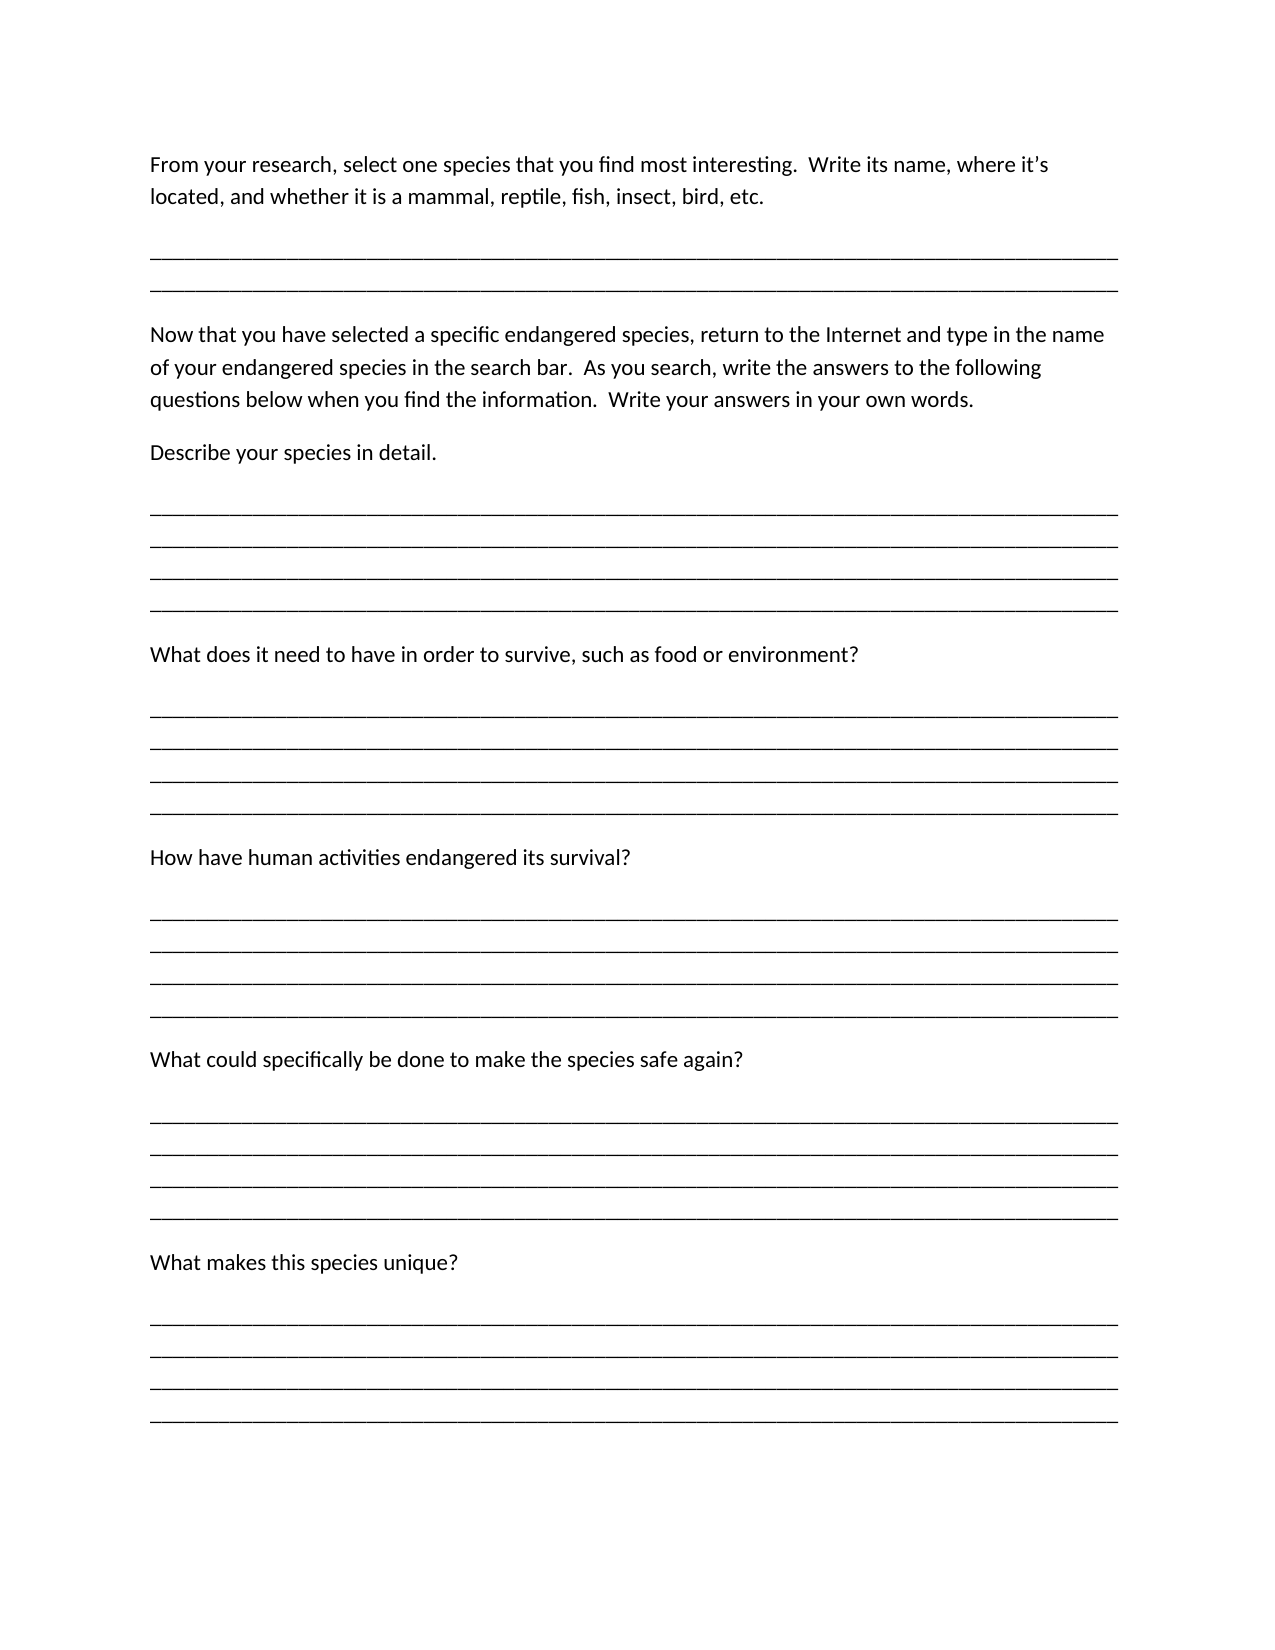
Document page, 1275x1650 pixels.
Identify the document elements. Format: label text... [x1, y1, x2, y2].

text What could specifically be done to make the species safe again? [150, 1046, 1125, 1074]
text ____________________________________________________________________________________________________________________________________________________________________________________________________________________________________________________________________________________________________________________________________________________ [150, 1301, 1125, 1426]
text What does it need to have in order to survive, such as food or environment? [150, 640, 1125, 668]
text From your research, select one species that you find most interesting. Write its name, where it’s located, and whether it is a mammal, reptile, fish, insect, bird, etc. [150, 150, 1125, 210]
text Now that you have selected a specific endangered species, return to the Internet and type in the name of your endangered species in the search bar. As you search, write the answers to the following questions below when you find the information. Write your answers in your own words. [150, 320, 1125, 413]
text ____________________________________________________________________________________________________________________________________________________________________________________________________________________________________________________________________________________________________________________________________________________ [150, 491, 1125, 615]
text ____________________________________________________________________________________________________________________________________________________________________________________________________________________________________________________________________________________________________________________________________________________ [150, 896, 1125, 1021]
text __________________________________________________________________________________________________________________________________________________________________________ [150, 235, 1125, 295]
text Describe your species in detail. [150, 438, 1125, 466]
text What makes this species unique? [150, 1248, 1125, 1276]
text How have human activities endangered its survival? [150, 843, 1125, 871]
text ____________________________________________________________________________________________________________________________________________________________________________________________________________________________________________________________________________________________________________________________________________________ [150, 693, 1125, 818]
text ____________________________________________________________________________________________________________________________________________________________________________________________________________________________________________________________________________________________________________________________________________________ [150, 1099, 1125, 1223]
